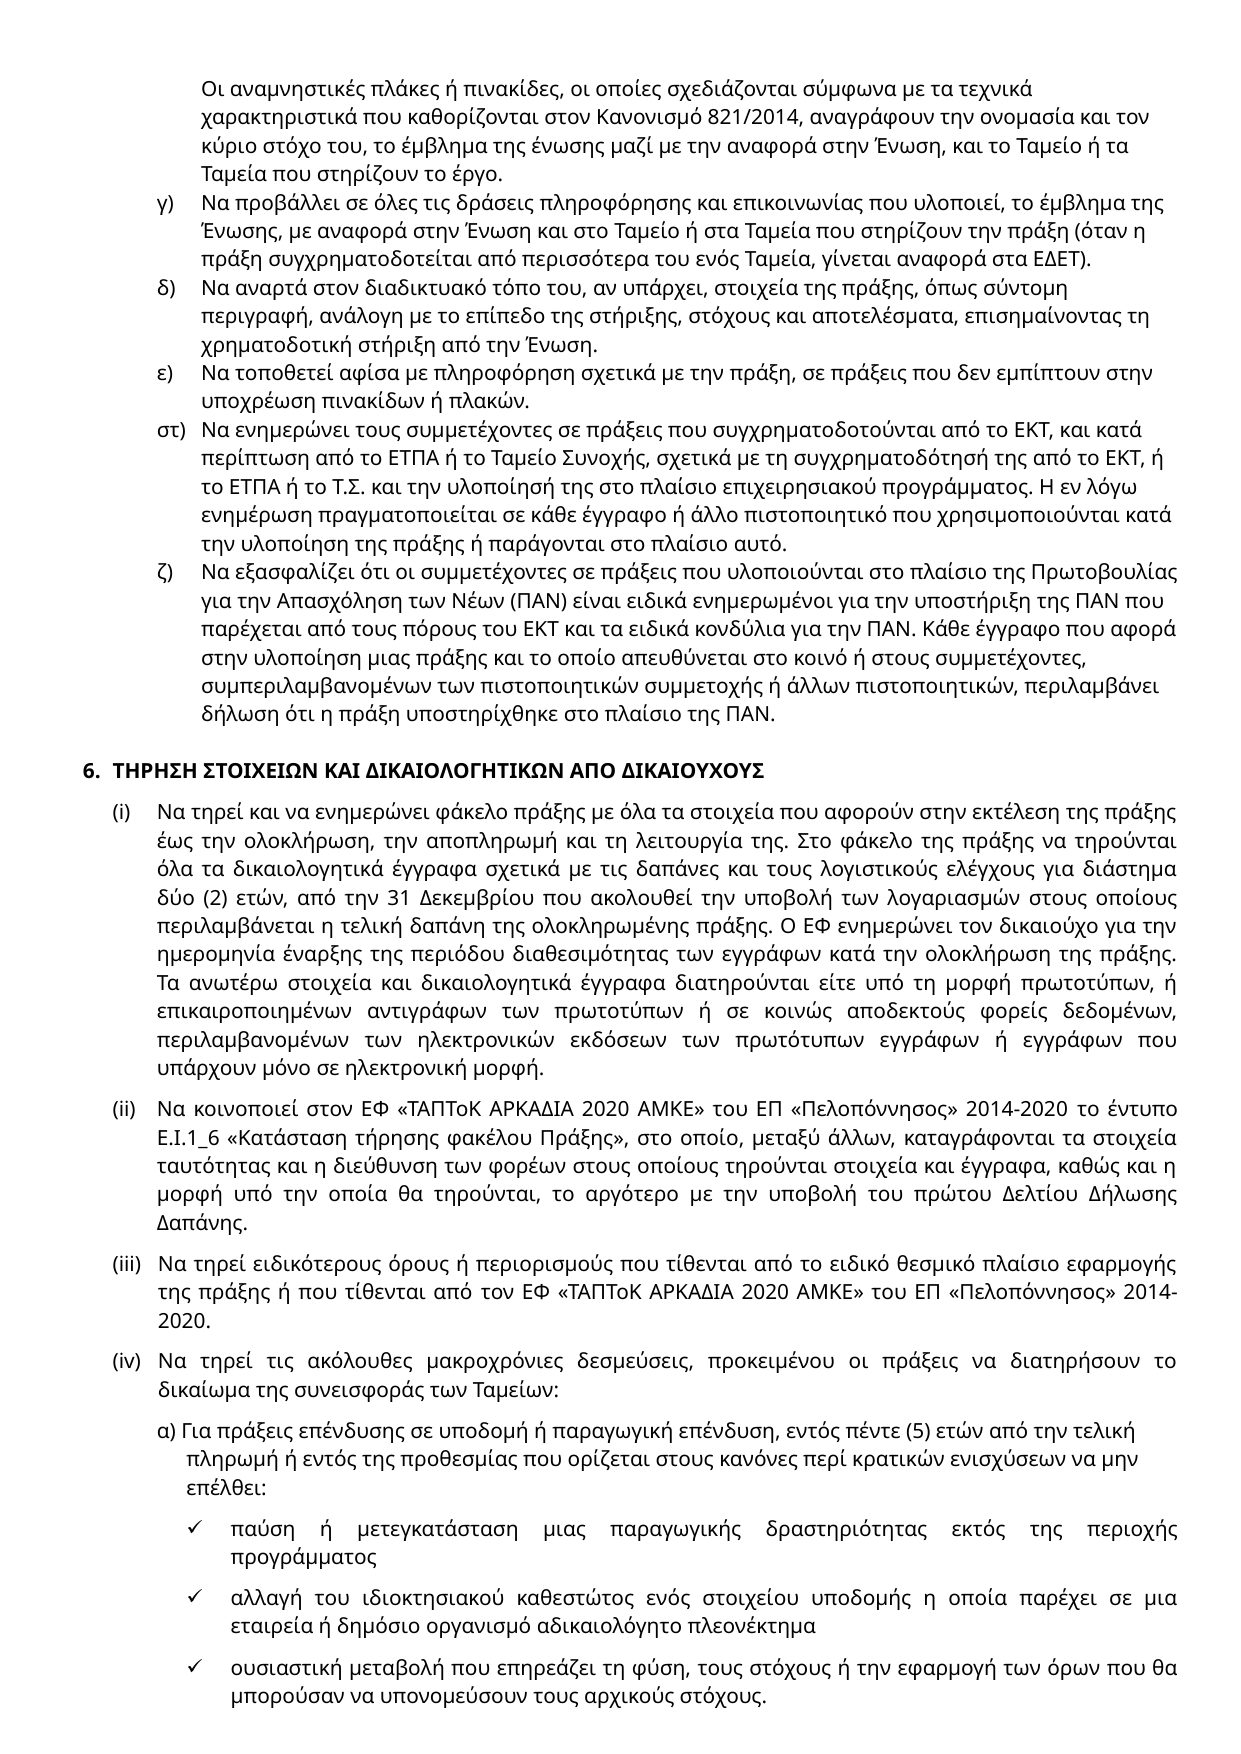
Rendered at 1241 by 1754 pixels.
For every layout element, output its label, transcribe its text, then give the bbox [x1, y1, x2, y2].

text 6. ΤΗΡΗΣΗ ΣΤΟΙΧΕΙΩΝ ΚΑΙ ΔΙΚΑΙΟΛΟΓΗΤΙΚΩΝ ΑΠΟ ΔΙΚΑΙΟΥΧΟΥΣ [83, 756, 1178, 785]
list Να τηρεί και να ενημερώνει φάκελο πράξης με όλα τα στοιχεία που αφορούν στην εκτέλεση της πράξης έως την ολοκλήρωση, την αποπληρωμή και τη λειτουργία της. Στο φάκελο της πράξης να τηρούνται όλα τα δικαιολογητικά έγγραφα σχετικά με τις δαπάνες και τους λογιστικούς ελέγχους για διάστημα δύο (2) ετών, από την 31 Δεκεμβρίου που ακολουθεί την υποβολή των λογαριασμών στους οποίους περιλαμβάνεται η τελική δαπάνη της ολοκληρωμένης πράξης. Ο ΕΦ ενημερώνει τον δικαιούχο για την ημερομηνία έναρξης της περιόδου διαθεσιμότητας των εγγράφων κατά την ολοκλήρωση της πράξης. Τα ανωτέρω στοιχεία και δικαιολογητικά έγγραφα διατηρούνται είτε υπό τη μορφή πρωτοτύπων, ή επικαιροποιημένων αντιγράφων των πρωτοτύπων ή σε κοινώς αποδεκτούς φορείς δεδομένων, περιλαμβανομένων των ηλεκτρονικών εκδόσεων των πρωτότυπων εγγράφων ή εγγράφων που υπάρχουν μόνο σε ηλεκτρονική μορφή. [112, 797, 1178, 1082]
text Οι αναμνηστικές πλάκες ή πινακίδες, οι οποίες σχεδιάζονται σύμφωνα με τα τεχνικά χαρακτηριστικά που καθορίζονται στον Κανονισμό 821/2014, αναγράφουν την ονομασία και τον κύριο στόχο του, το έμβλημα της ένωσης μαζί με την αναφορά στην Ένωση, και το Ταμείο ή τα Ταμεία που στηρίζουν το έργο. [201, 74, 1178, 188]
list ουσιαστική μεταβολή που επηρεάζει τη φύση, τους στόχους ή την εφαρμογή των όρων που θα μπορούσαν να υπονομεύσουν τους αρχικούς στόχους. [186, 1653, 1178, 1709]
list Να τηρεί τις ακόλουθες μακροχρόνιες δεσμεύσεις, προκειμένου οι πράξεις να διατηρήσουν το δικαίωμα της συνεισφοράς των Ταμείων: [112, 1347, 1178, 1403]
list Να τηρεί ειδικότερους όρους ή περιορισμούς που τίθενται από το ειδικό θεσμικό πλαίσιο εφαρμογής της πράξης ή που τίθενται από τον ΕΦ «ΤΑΠΤοΚ ΑΡΚΑΔΙΑ 2020 ΑΜΚΕ» του ΕΠ «Πελοπόννησος» 2014-2020. [112, 1249, 1178, 1334]
text γ) Να προβάλλει σε όλες τις δράσεις πληροφόρησης και επικοινωνίας που υλοποιεί, το έμβλημα της Ένωσης, με αναφορά στην Ένωση και στο Ταμείο ή στα Ταμεία που στηρίζουν την πράξη (όταν η πράξη συγχρηματοδοτείται από περισσότερα του ενός Ταμεία, γίνεται αναφορά στα ΕΔΕΤ). [157, 188, 1178, 273]
text δ) Να αναρτά στον διαδικτυακό τόπο του, αν υπάρχει, στοιχεία της πράξης, όπως σύντομη περιγραφή, ανάλογη με το επίπεδο της στήριξης, στόχους και αποτελέσματα, επισημαίνοντας τη χρηματοδοτική στήριξη από την Ένωση. [157, 273, 1178, 358]
text ε) Να τοποθετεί αφίσα με πληροφόρηση σχετικά με την πράξη, σε πράξεις που δεν εμπίπτουν στην υποχρέωση πινακίδων ή πλακών. [157, 358, 1178, 415]
text στ) Να ενημερώνει τους συμμετέχοντες σε πράξεις που συγχρηματοδοτούνται από το ΕΚΤ, και κατά περίπτωση από το ΕΤΠΑ ή το Ταμείο Συνοχής, σχετικά με τη συγχρηματοδότησή της από το ΕΚΤ, ή το ΕΤΠΑ ή το Τ.Σ. και την υλοποίησή της στο πλαίσιο επιχειρησιακού προγράμματος. Η εν λόγω ενημέρωση πραγματοποιείται σε κάθε έγγραφο ή άλλο πιστοποιητικό που χρησιμοποιούνται κατά την υλοποίηση της πράξης ή παράγονται στο πλαίσιο αυτό. [157, 415, 1178, 557]
text α) Για πράξεις επένδυσης σε υποδομή ή παραγωγική επένδυση, εντός πέντε (5) ετών από την τελική πληρωμή ή εντός της προθεσμίας που ορίζεται στους κανόνες περί κρατικών ενισχύσεων να μην επέλθει: [157, 1416, 1178, 1501]
text ζ) Να εξασφαλίζει ότι οι συμμετέχοντες σε πράξεις που υλοποιούνται στο πλαίσιο της Πρωτοβουλίας για την Απασχόληση των Νέων (ΠΑΝ) είναι ειδικά ενημερωμένοι για την υποστήριξη της ΠΑΝ που παρέχεται από τους πόρους του ΕΚΤ και τα ειδικά κονδύλια για την ΠΑΝ. Κάθε έγγραφο που αφορά στην υλοποίηση μιας πράξης και το οποίο απευθύνεται στο κοινό ή στους συμμετέχοντες, συμπεριλαμβανομένων των πιστοποιητικών συμμετοχής ή άλλων πιστοποιητικών, περιλαμβάνει δήλωση ότι η πράξη υποστηρίχθηκε στο πλαίσιο της ΠΑΝ. [157, 557, 1178, 728]
list Να κοινοποιεί στον ΕΦ «ΤΑΠΤοΚ ΑΡΚΑΔΙΑ 2020 ΑΜΚΕ» του ΕΠ «Πελοπόννησος» 2014-2020 το έντυπο Ε.Ι.1_6 «Κατάσταση τήρησης φακέλου Πράξης», στο οποίο, μεταξύ άλλων, καταγράφονται τα στοιχεία ταυτότητας και η διεύθυνση των φορέων στους οποίους τηρούνται στοιχεία και έγγραφα, καθώς και η μορφή υπό την οποία θα τηρούνται, το αργότερο με την υποβολή του πρώτου Δελτίου Δήλωσης Δαπάνης. [112, 1094, 1178, 1236]
list παύση ή μετεγκατάσταση μιας παραγωγικής δραστηριότητας εκτός της περιοχής προγράμματος [186, 1514, 1178, 1571]
list αλλαγή του ιδιοκτησιακού καθεστώτος ενός στοιχείου υποδομής η οποία παρέχει σε μια εταιρεία ή δημόσιο οργανισμό αδικαιολόγητο πλεονέκτημα [186, 1583, 1178, 1640]
